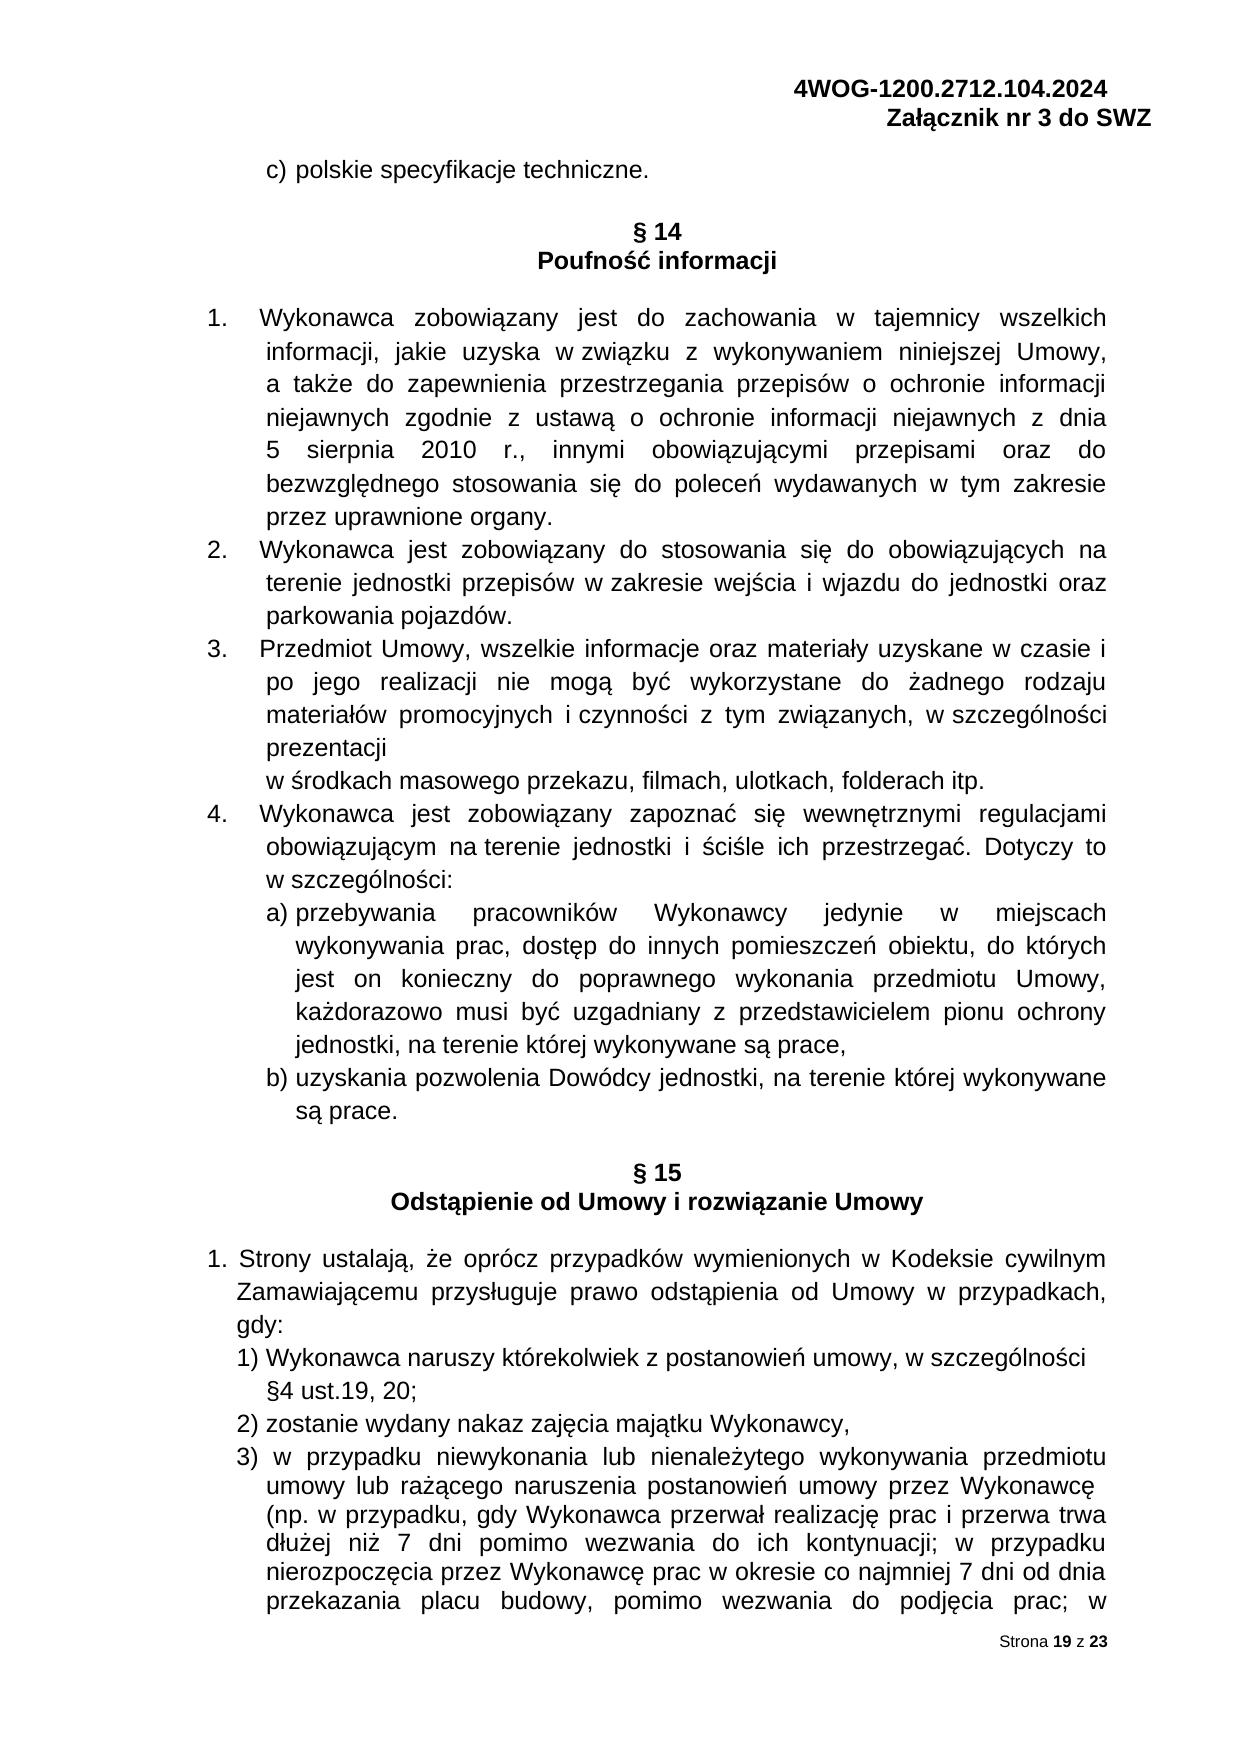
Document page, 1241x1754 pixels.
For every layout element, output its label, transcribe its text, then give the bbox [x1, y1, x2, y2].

list Wykonawca jest zobowiązany do stosowania się do obowiązujących na terenie jednostki przepisów w zakresie wejścia i wjazdu do jednostki oraz parkowania pojazdów. [207, 534, 1107, 629]
text Odstąpienie od Umowy i rozwiązanie Umowy [207, 1186, 1107, 1215]
list Wykonawca jest zobowiązany zapoznać się wewnętrznymi regulacjami obowiązującym na terenie jednostki i ściśle ich przestrzegać. Dotyczy to w szczególności: [207, 799, 1107, 893]
list polskie specyfikacje techniczne. [266, 155, 1107, 184]
text 1. Strony ustalają, że oprócz przypadków wymienionych w Kodeksie cywilnym Zamawiającemu przysługuje prawo odstąpienia od Umowy w przypadkach, gdy: [207, 1244, 1107, 1339]
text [236, 1442, 1107, 1614]
text 2) zostanie wydany nakaz zajęcia majątku Wykonawcy, [236, 1409, 1107, 1438]
list Przedmiot Umowy, wszelkie informacje oraz materiały uzyskane w czasie i po jego realizacji nie mogą być wykorzystane do żadnego rodzaju materiałów promocyjnych i czynności z tym związanych, w szczególności prezentacji w środkach masowego przekazu, filmach, ulotkach, folderach itp. [207, 634, 1107, 794]
list przebywania pracowników Wykonawcy jedynie w miejscach wykonywania prac, dostęp do innych pomieszczeń obiektu, do których jest on konieczny do poprawnego wykonania przedmiotu Umowy, każdorazowo musi być uzgadniany z przedstawicielem pionu ochrony jednostki, na terenie której wykonywane są prace, [266, 898, 1107, 1059]
text 1) Wykonawca naruszy którekolwiek z postanowień umowy, w szczególności §4 ust.19, 20; [236, 1343, 1107, 1405]
list Wykonawca zobowiązany jest do zachowania w tajemnicy wszelkich informacji, jakie uzyska w związku z wykonywaniem niniejszej Umowy, a także do zapewnienia przestrzegania przepisów o ochronie informacji niejawnych zgodnie z ustawą o ochronie informacji niejawnych z dnia 5 sierpnia 2010 r., innymi obowiązującymi przepisami oraz do bezwzględnego stosowania się do poleceń wydawanych w tym zakresie przez uprawnione organy. [207, 303, 1107, 530]
text § 14 [207, 217, 1107, 246]
list uzyskania pozwolenia Dowódcy jednostki, na terenie której wykonywane są prace. [266, 1063, 1107, 1125]
text § 15 [207, 1158, 1107, 1186]
text Poufność informacji [207, 246, 1107, 275]
